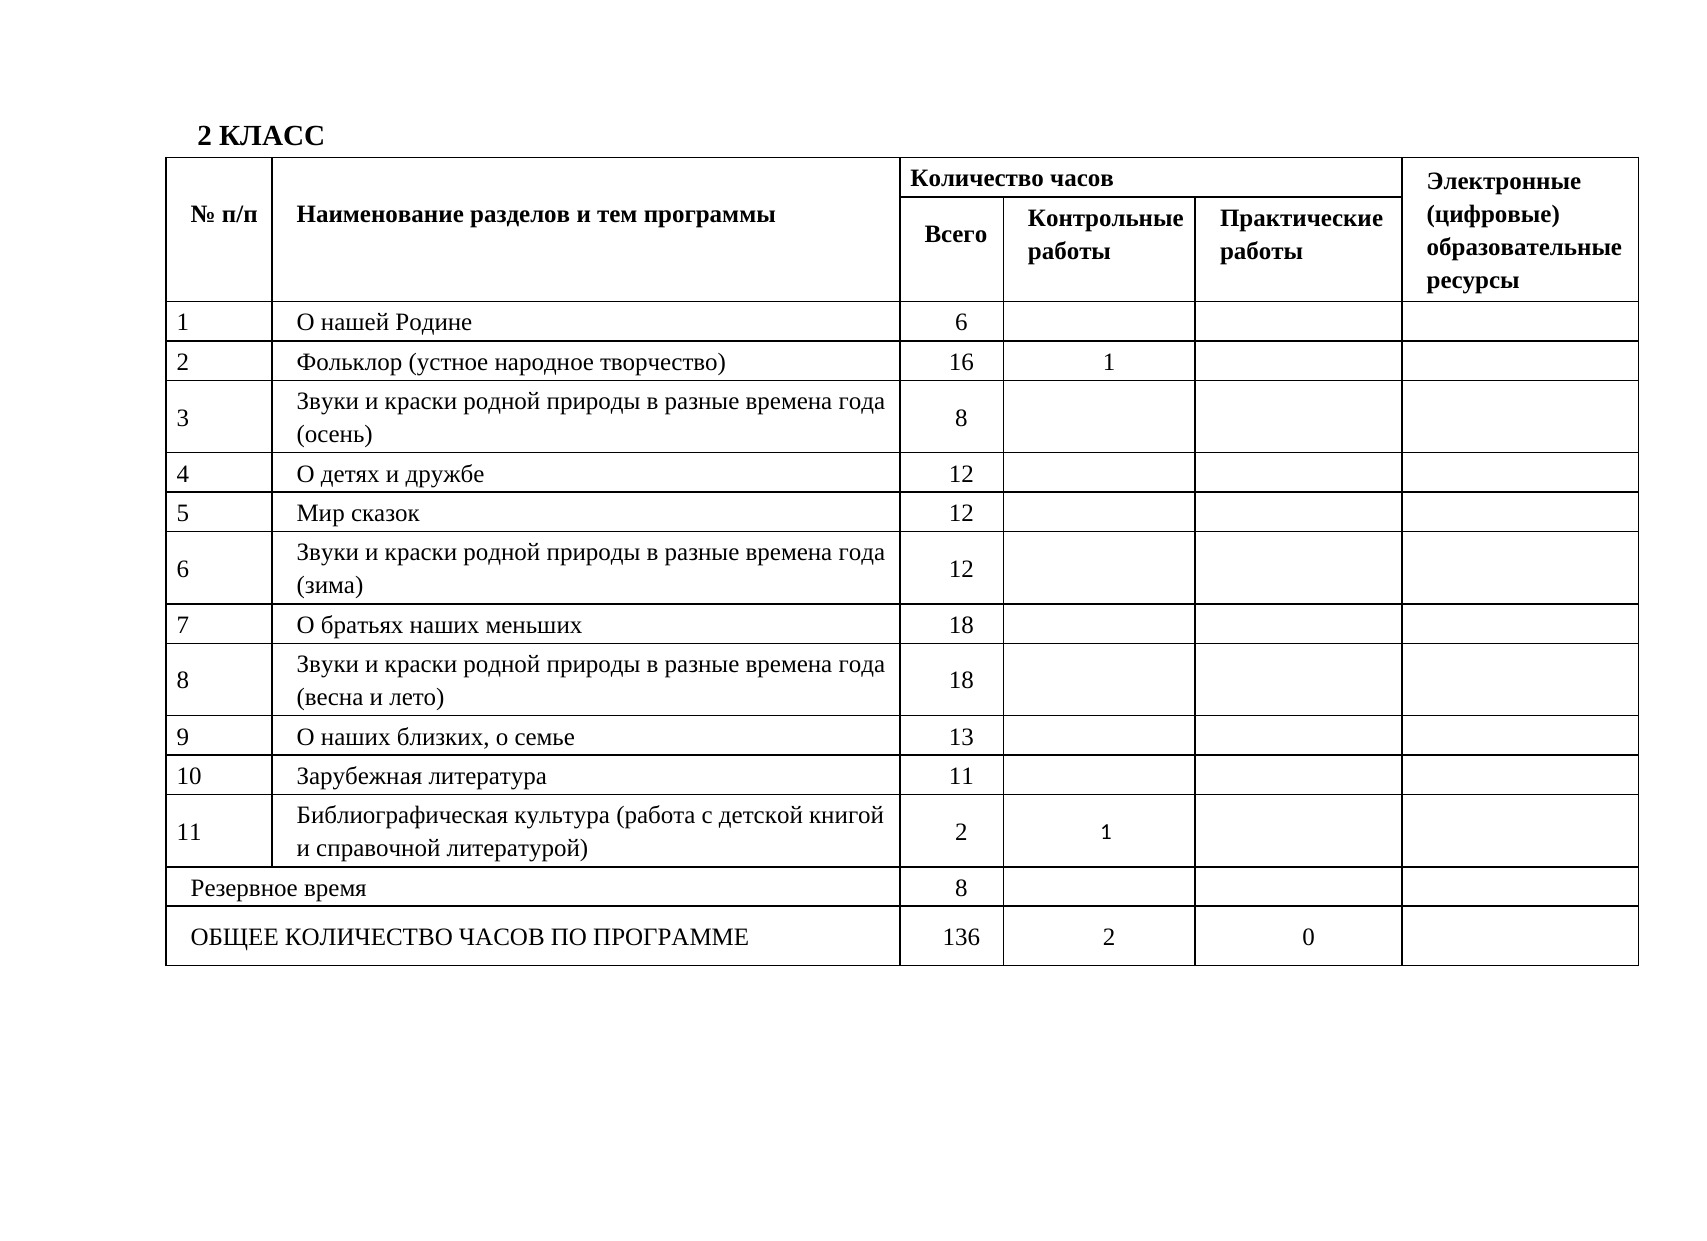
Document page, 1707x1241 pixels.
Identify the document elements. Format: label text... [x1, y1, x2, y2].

table_cell 2 [167, 342, 271, 379]
table_cell [1196, 605, 1401, 642]
table_cell [1196, 716, 1401, 754]
table_cell 13 [901, 716, 1003, 754]
table_cell [1403, 795, 1638, 866]
table_cell [1196, 453, 1401, 491]
table_cell 3 [167, 381, 271, 452]
table_cell [1403, 868, 1638, 905]
table_cell Контрольные работы [1004, 198, 1194, 301]
table_cell [1004, 381, 1194, 452]
table_cell [1004, 644, 1194, 715]
table_cell [1403, 381, 1638, 452]
table_cell [1403, 302, 1638, 340]
table_cell 11 [167, 795, 271, 866]
table_cell О детях и дружбе [273, 453, 899, 491]
table_cell Мир сказок [273, 493, 899, 531]
table_cell [1004, 302, 1194, 340]
table_cell 136 [901, 907, 1003, 965]
table_cell 8 [901, 868, 1003, 905]
table_cell 18 [901, 605, 1003, 642]
table_cell [1403, 605, 1638, 642]
table_cell 8 [167, 644, 271, 715]
table_cell [1004, 756, 1194, 793]
table_cell 0 [1196, 907, 1401, 965]
table_cell [1196, 493, 1401, 531]
table_cell 6 [901, 302, 1003, 340]
table_cell [1403, 342, 1638, 379]
table_cell [1403, 644, 1638, 715]
table_cell 4 [167, 453, 271, 491]
table_cell Практические работы [1196, 198, 1401, 301]
table_cell 9 [167, 716, 271, 754]
table_cell О братьях наших меньших [273, 605, 899, 642]
table_cell 16 [901, 342, 1003, 379]
table_cell Фольклор (устное народное творчество) [273, 342, 899, 379]
table_cell [1004, 493, 1194, 531]
table_cell 12 [901, 532, 1003, 603]
table_cell О наших близких, о семье [273, 716, 899, 754]
table_cell [1403, 716, 1638, 754]
table_cell [1403, 532, 1638, 603]
table_cell [1403, 493, 1638, 531]
table_cell 10 [167, 756, 271, 793]
table_cell [1403, 907, 1638, 965]
text 2 КЛАСС [190, 118, 1618, 152]
table_cell Звуки и краски родной природы в разные времена года (зима) [273, 532, 899, 603]
table_cell Звуки и краски родной природы в разные времена года (весна и лето) [273, 644, 899, 715]
table_cell [1403, 453, 1638, 491]
table_cell Всего [901, 198, 1003, 301]
table_cell [1196, 644, 1401, 715]
table_header № п/п [167, 158, 271, 301]
table_cell 6 [167, 532, 271, 603]
table_cell [1196, 756, 1401, 793]
table_cell [1004, 453, 1194, 491]
table_cell Библиографическая культура (работа с детской книгой и справочной литературой) [273, 795, 899, 866]
table_cell 8 [901, 381, 1003, 452]
table_cell 2 [901, 795, 1003, 866]
table_header Количество часов [901, 158, 1401, 196]
table_cell [1196, 342, 1401, 379]
table_cell [1196, 868, 1401, 905]
table_cell 12 [901, 453, 1003, 491]
table_cell [1403, 756, 1638, 793]
table_header Наименование разделов и тем программы [273, 158, 899, 301]
table_cell 2 [1004, 907, 1194, 965]
table_cell ОБЩЕЕ КОЛИЧЕСТВО ЧАСОВ ПО ПРОГРАММЕ [167, 907, 899, 965]
table_cell 7 [167, 605, 271, 642]
table_cell О нашей Родине [273, 302, 899, 340]
table_cell [1196, 532, 1401, 603]
table_cell 12 [901, 493, 1003, 531]
table_cell 1 [1004, 795, 1194, 866]
table_cell [1196, 302, 1401, 340]
table_cell 1 [167, 302, 271, 340]
table_cell Резервное время [167, 868, 899, 905]
table_cell 18 [901, 644, 1003, 715]
table_header Электронные (цифровые) образовательные ресурсы [1403, 158, 1638, 301]
table_cell [1004, 868, 1194, 905]
table_cell [1004, 605, 1194, 642]
table_cell Зарубежная литература [273, 756, 899, 793]
table_cell [1196, 795, 1401, 866]
table_cell 5 [167, 493, 271, 531]
table_cell 11 [901, 756, 1003, 793]
table_cell [1004, 532, 1194, 603]
table_cell 1 [1004, 342, 1194, 379]
table_cell [1196, 381, 1401, 452]
table_cell [1004, 716, 1194, 754]
table_cell Звуки и краски родной природы в разные времена года (осень) [273, 381, 899, 452]
